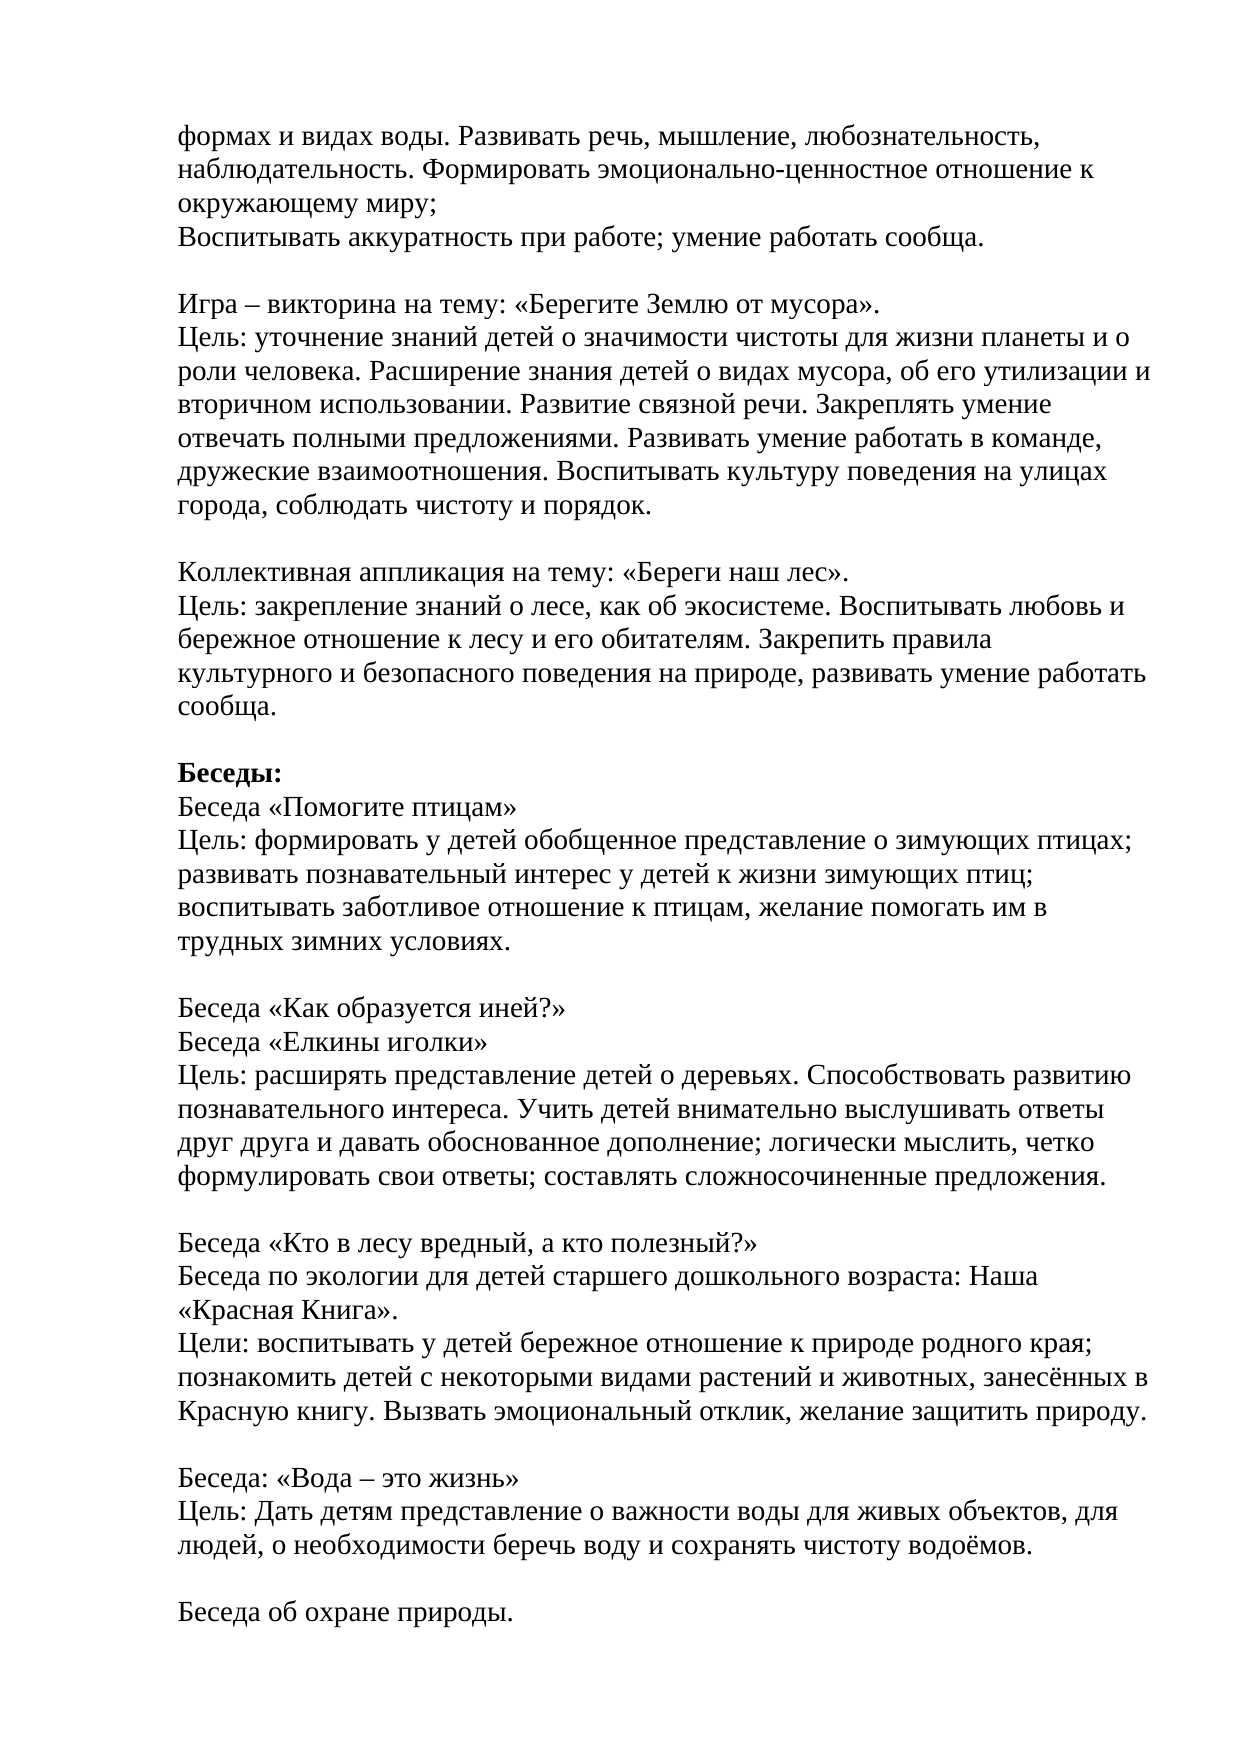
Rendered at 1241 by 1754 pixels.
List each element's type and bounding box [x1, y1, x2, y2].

text [177, 118, 1152, 1627]
